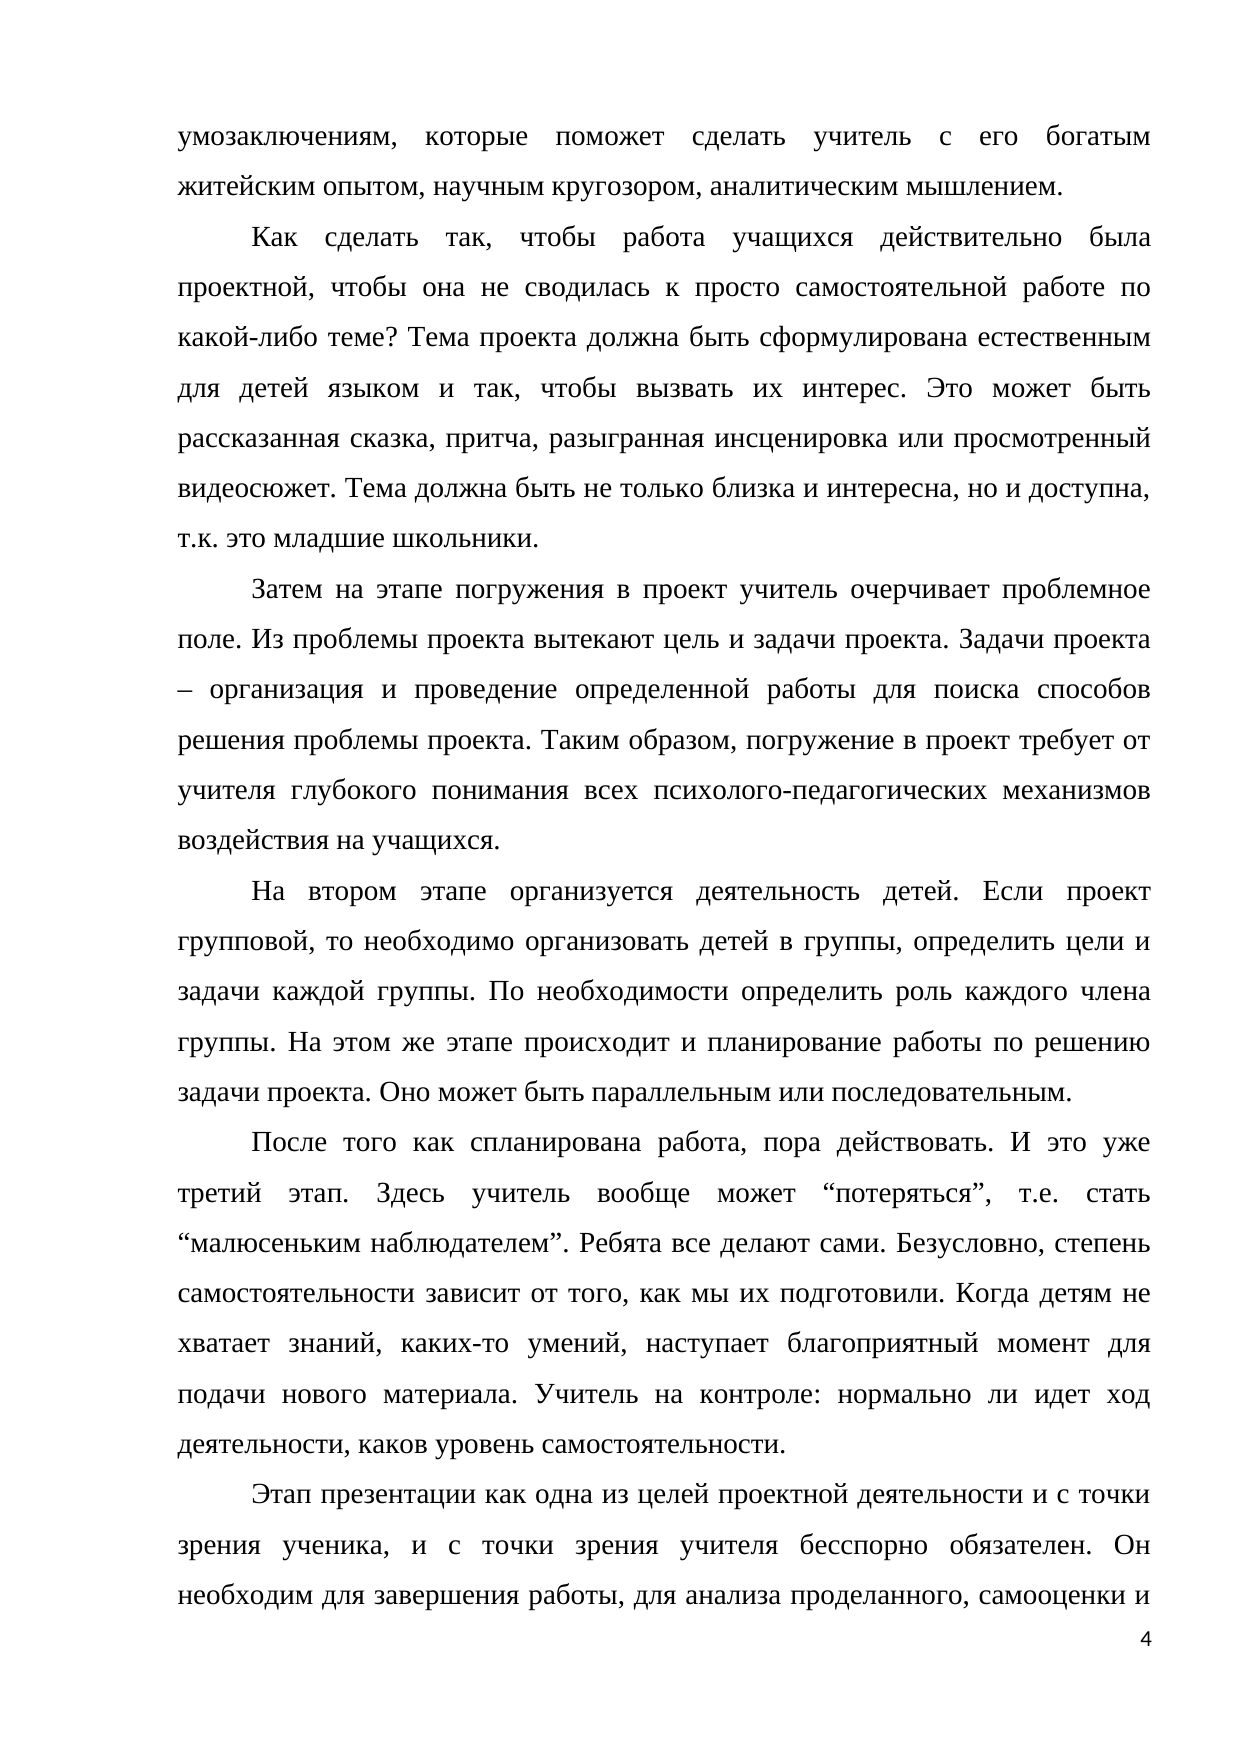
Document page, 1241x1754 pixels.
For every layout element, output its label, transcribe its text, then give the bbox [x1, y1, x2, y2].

text Затем на этапе погружения в проект учитель очерчивает проблемное поле. Из проблемы проекта вытекают цель и задачи проекта. Задачи проекта – организация и проведение определенной работы для поиска способов решения проблемы проекта. Таким образом, погружение в проект требует от учителя глубокого понимания всех психолого-педагогических механизмов воздействия на учащихся. [177, 571, 1152, 856]
text После того как спланирована работа, пора действовать. И это уже третий этап. Здесь учитель вообще может “потеряться”, т.е. стать “малюсеньким наблюдателем”. Ребята все делают сами. Безусловно, степень самостоятельности зависит от того, как мы их подготовили. Когда детям не хватает знаний, каких-то умений, наступает благоприятный момент для подачи нового материала. Учитель на контроле: нормально ли идет ход деятельности, каков уровень самостоятельности. [177, 1124, 1152, 1460]
text Как сделать так, чтобы работа учащихся действительно была проектной, чтобы она не сводилась к просто самостоятельной работе по какой-либо теме? Тема проекта должна быть сформулирована естественным для детей языком и так, чтобы вызвать их интерес. Это может быть рассказанная сказка, притча, разыгранная инсценировка или просмотренный видеосюжет. Тема должна быть не только близка и интересна, но и доступна, т.к. это младшие школьники. [177, 219, 1152, 554]
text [177, 1477, 1152, 1611]
text На втором этапе организуется деятельность детей. Если проект групповой, то необходимо организовать детей в группы, определить цели и задачи каждой группы. По необходимости определить роль каждого члена группы. На этом же этапе происходит и планирование работы по решению задачи проекта. Оно может быть параллельным или последовательным. [177, 873, 1152, 1108]
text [177, 118, 1152, 202]
